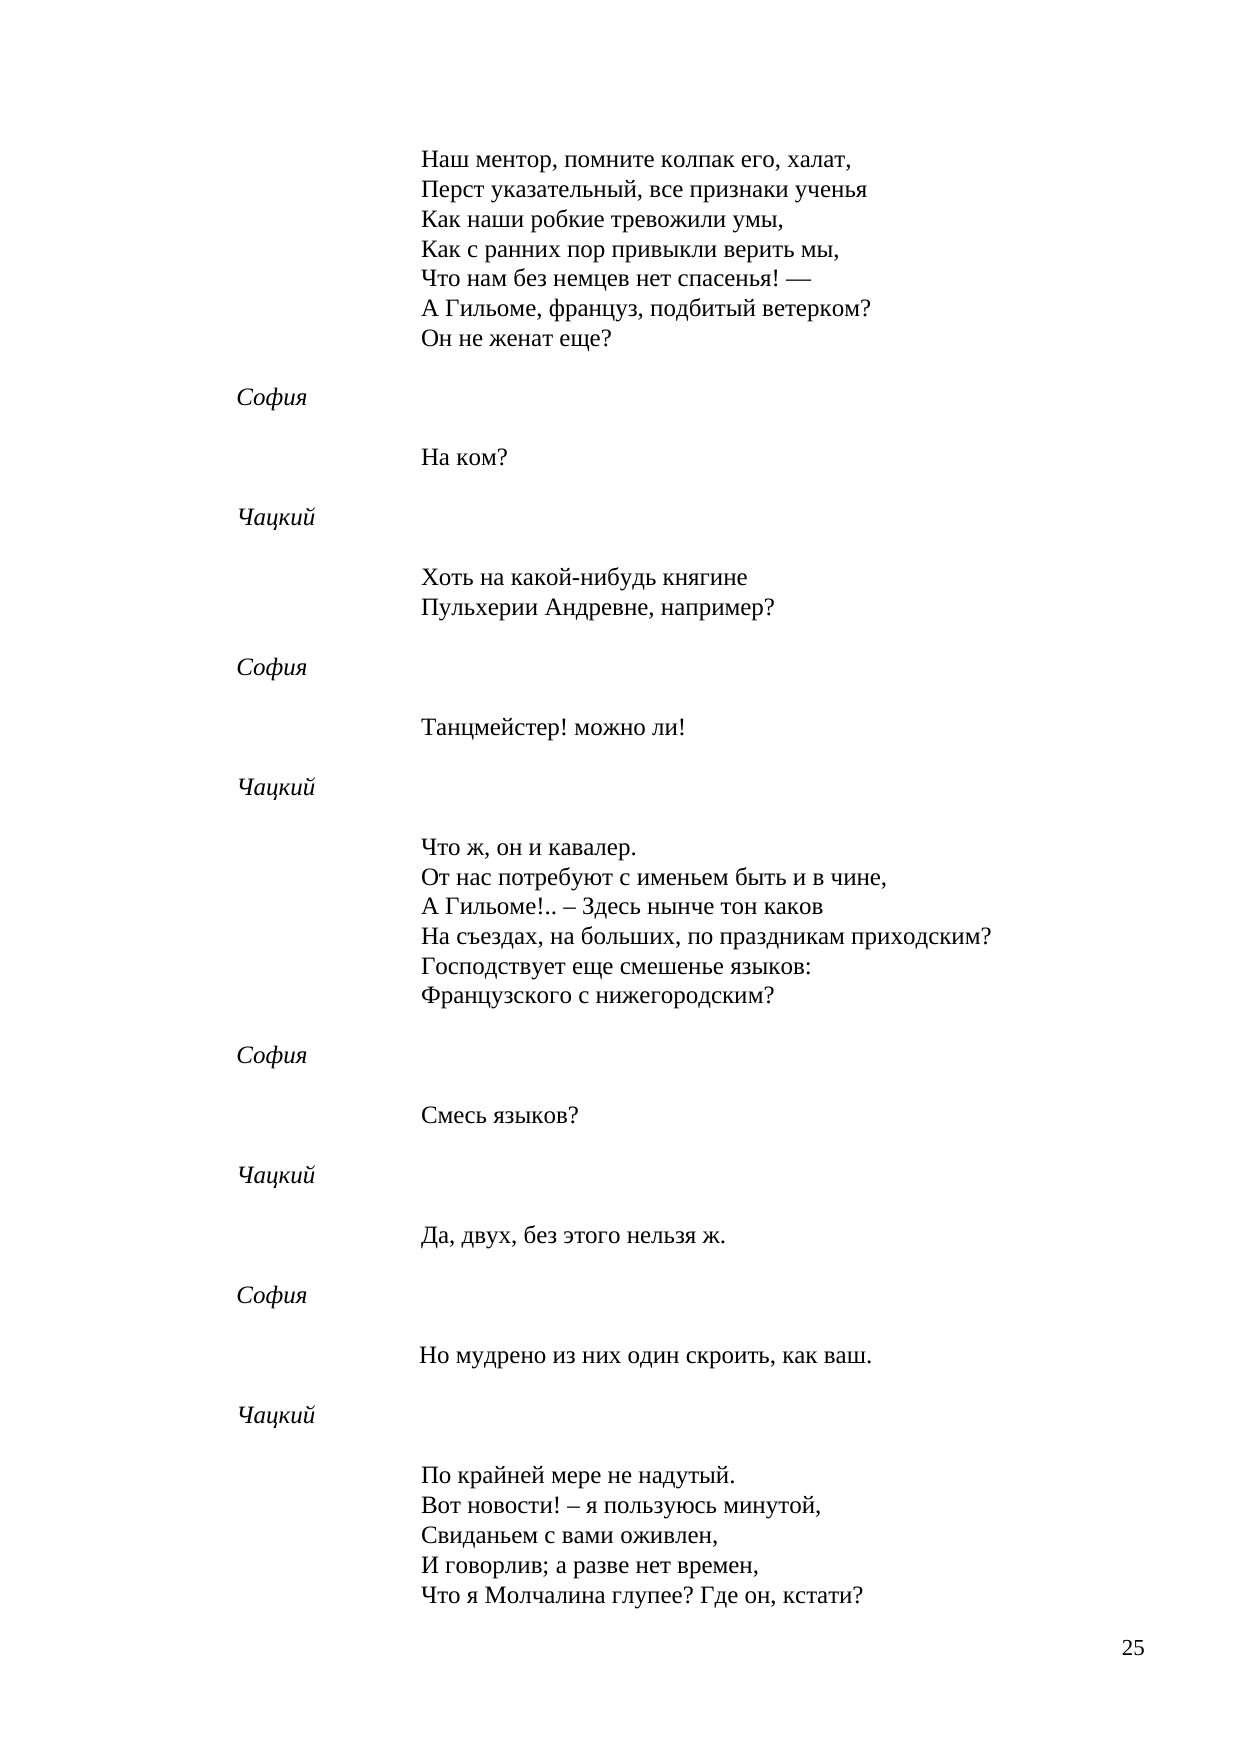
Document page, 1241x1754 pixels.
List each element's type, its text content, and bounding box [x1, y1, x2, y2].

text Чацкий [236, 772, 1167, 801]
text И говорлив; а разве нет времен, [421, 1550, 1167, 1579]
text По крайней мере не надутый. [421, 1461, 1167, 1489]
text Чацкий [236, 1401, 1167, 1429]
text Наш ментор, помните колпак его, халат, Перст указательный, все признаки ученья Как наши робкие тревожили умы, [421, 144, 892, 232]
text София [236, 382, 1167, 411]
text От нас потребуют с именьем быть и в чине, А Гильоме!.. – Здесь нынче тон каков [421, 862, 892, 920]
text Хоть на какой-нибудь княгине Пульхерии Андревне, например? [421, 562, 856, 621]
text Но мудрено из них один скроить, как ваш. [252, 1341, 1039, 1369]
text Да, двух, без этого нельзя ж. [421, 1221, 1167, 1249]
text Танцмейстер! можно ли! [421, 712, 1167, 741]
text Чацкий [236, 1161, 1167, 1189]
text Французского с нижегородским? [421, 981, 1167, 1009]
text Как с ранних пор привыкли верить мы, Что нам без немцев нет спасенья! — [421, 234, 856, 292]
text Чацкий [236, 502, 1167, 531]
text София [236, 1281, 1167, 1309]
text Что ж, он и кавалер. [421, 832, 1167, 861]
text А Гильоме, француз, подбитый ветерком? Он не женат еще? [421, 293, 892, 351]
text София [236, 1041, 1167, 1069]
text Что я Молчалина глупее? Где он, кстати? [421, 1580, 1167, 1609]
text Смесь языков? [421, 1101, 1167, 1129]
text Вот новости! – я пользуюсь минутой, Свиданьем с вами оживлен, [421, 1491, 892, 1549]
text На ком? [421, 442, 1167, 471]
text София [236, 652, 1167, 681]
text На съездах, на больших, по праздникам приходским? Господствует еще смешенье языков: [421, 921, 1002, 979]
